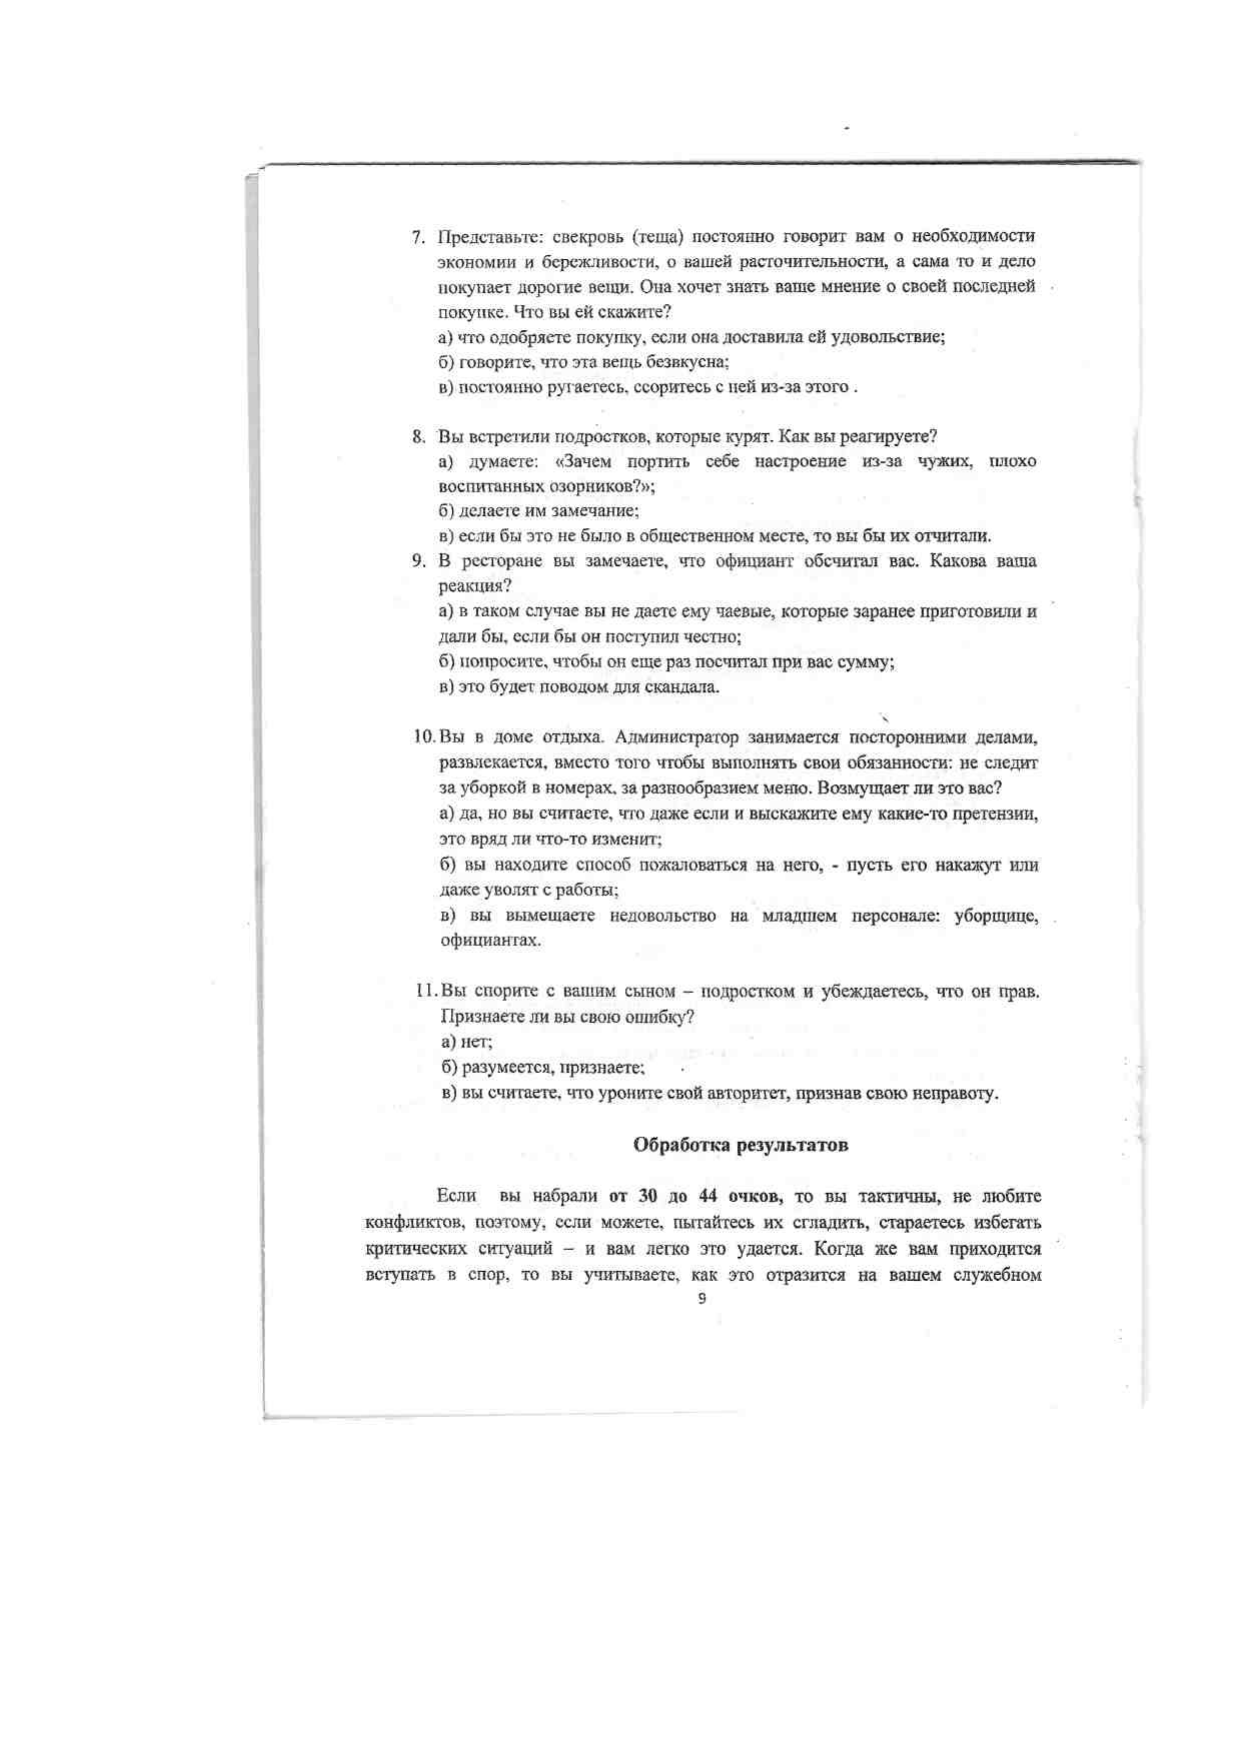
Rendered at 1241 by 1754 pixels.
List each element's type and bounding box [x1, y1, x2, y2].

picture [177, 88, 1152, 1498]
